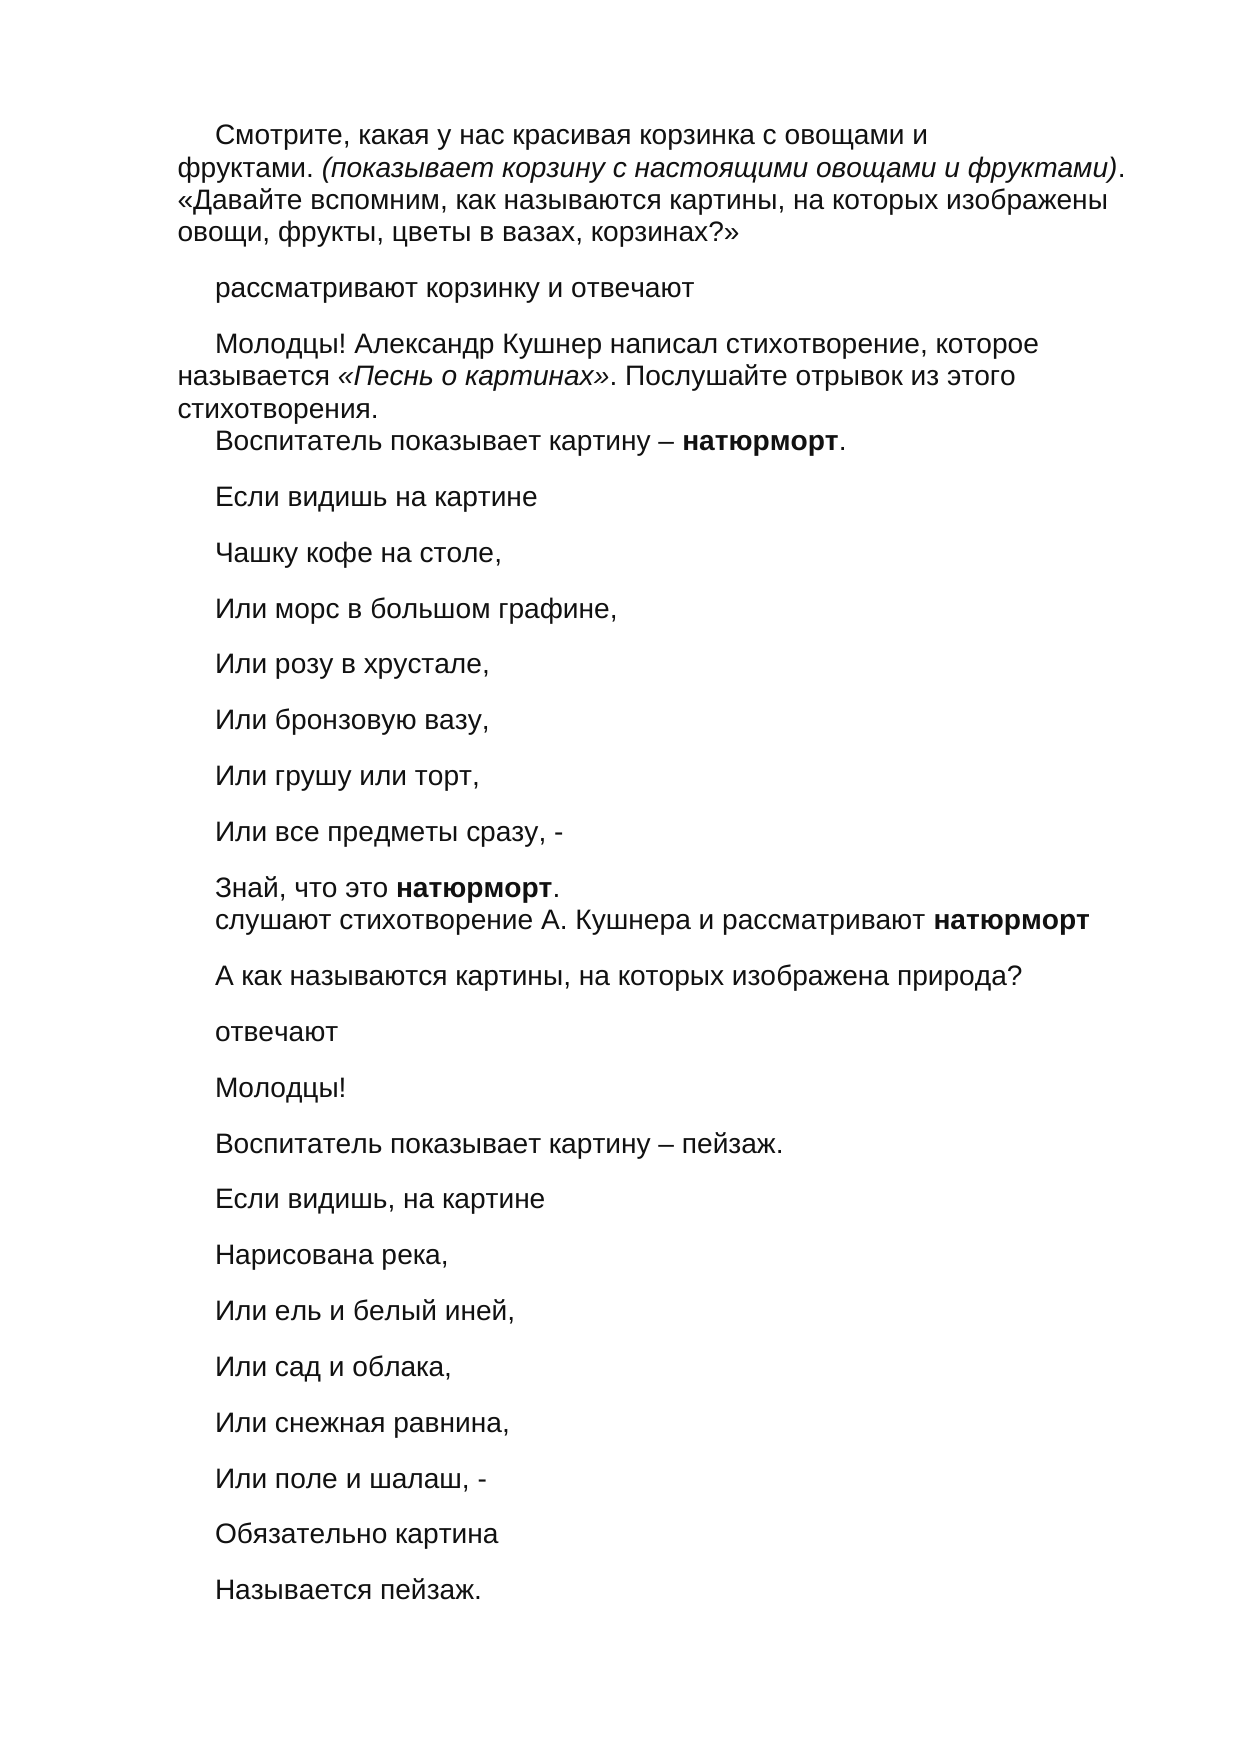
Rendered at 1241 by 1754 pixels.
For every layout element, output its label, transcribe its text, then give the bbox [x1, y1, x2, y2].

text Называется пейзаж. [177, 1573, 1152, 1606]
text Если видишь на картине [177, 480, 1152, 512]
text Воспитатель показывает картину – натюрморт. [177, 424, 1152, 457]
text рассматривают корзинку и отвечают [177, 271, 1152, 303]
text Или сад и облака, [177, 1350, 1152, 1382]
text Воспитатель показывает картину – пейзаж. [177, 1127, 1152, 1159]
text Или бронзовую вазу, [177, 703, 1152, 736]
text Обязательно картина [177, 1517, 1152, 1550]
text Или морс в большом графине, [177, 592, 1152, 624]
text Или поле и шалаш, - [177, 1462, 1152, 1494]
text Если видишь, на картине [177, 1182, 1152, 1215]
text Или розу в хрустале, [177, 647, 1152, 680]
text Или все предметы сразу, - [177, 815, 1152, 847]
text Молодцы! [177, 1071, 1152, 1103]
text А как называются картины, на которых изображена природа? [177, 959, 1152, 991]
text Или ель и белый иней, [177, 1294, 1152, 1326]
text Или снежная равнина, [177, 1406, 1152, 1438]
text Молодцы! Александр Кушнер написал стихотворение, которое называется «Песнь о картинах». Послушайте отрывок из этого стихотворения. [177, 327, 1152, 424]
text Или грушу или торт, [177, 759, 1152, 792]
text отвечают [177, 1015, 1152, 1047]
text Знай, что это натюрморт. [177, 871, 1152, 903]
text Смотрите, какая у нас красивая корзинка с овощами и фруктами. (показывает корзину с настоящими овощами и фруктами). «Давайте вспомним, как называются картины, на которых изображены овощи, фрукты, цветы в вазах, корзинах?» [177, 118, 1152, 248]
text Нарисована река, [177, 1238, 1152, 1271]
text Чашку кофе на столе, [177, 536, 1152, 568]
text слушают стихотворение А. Кушнера и рассматривают натюрморт [177, 903, 1152, 936]
